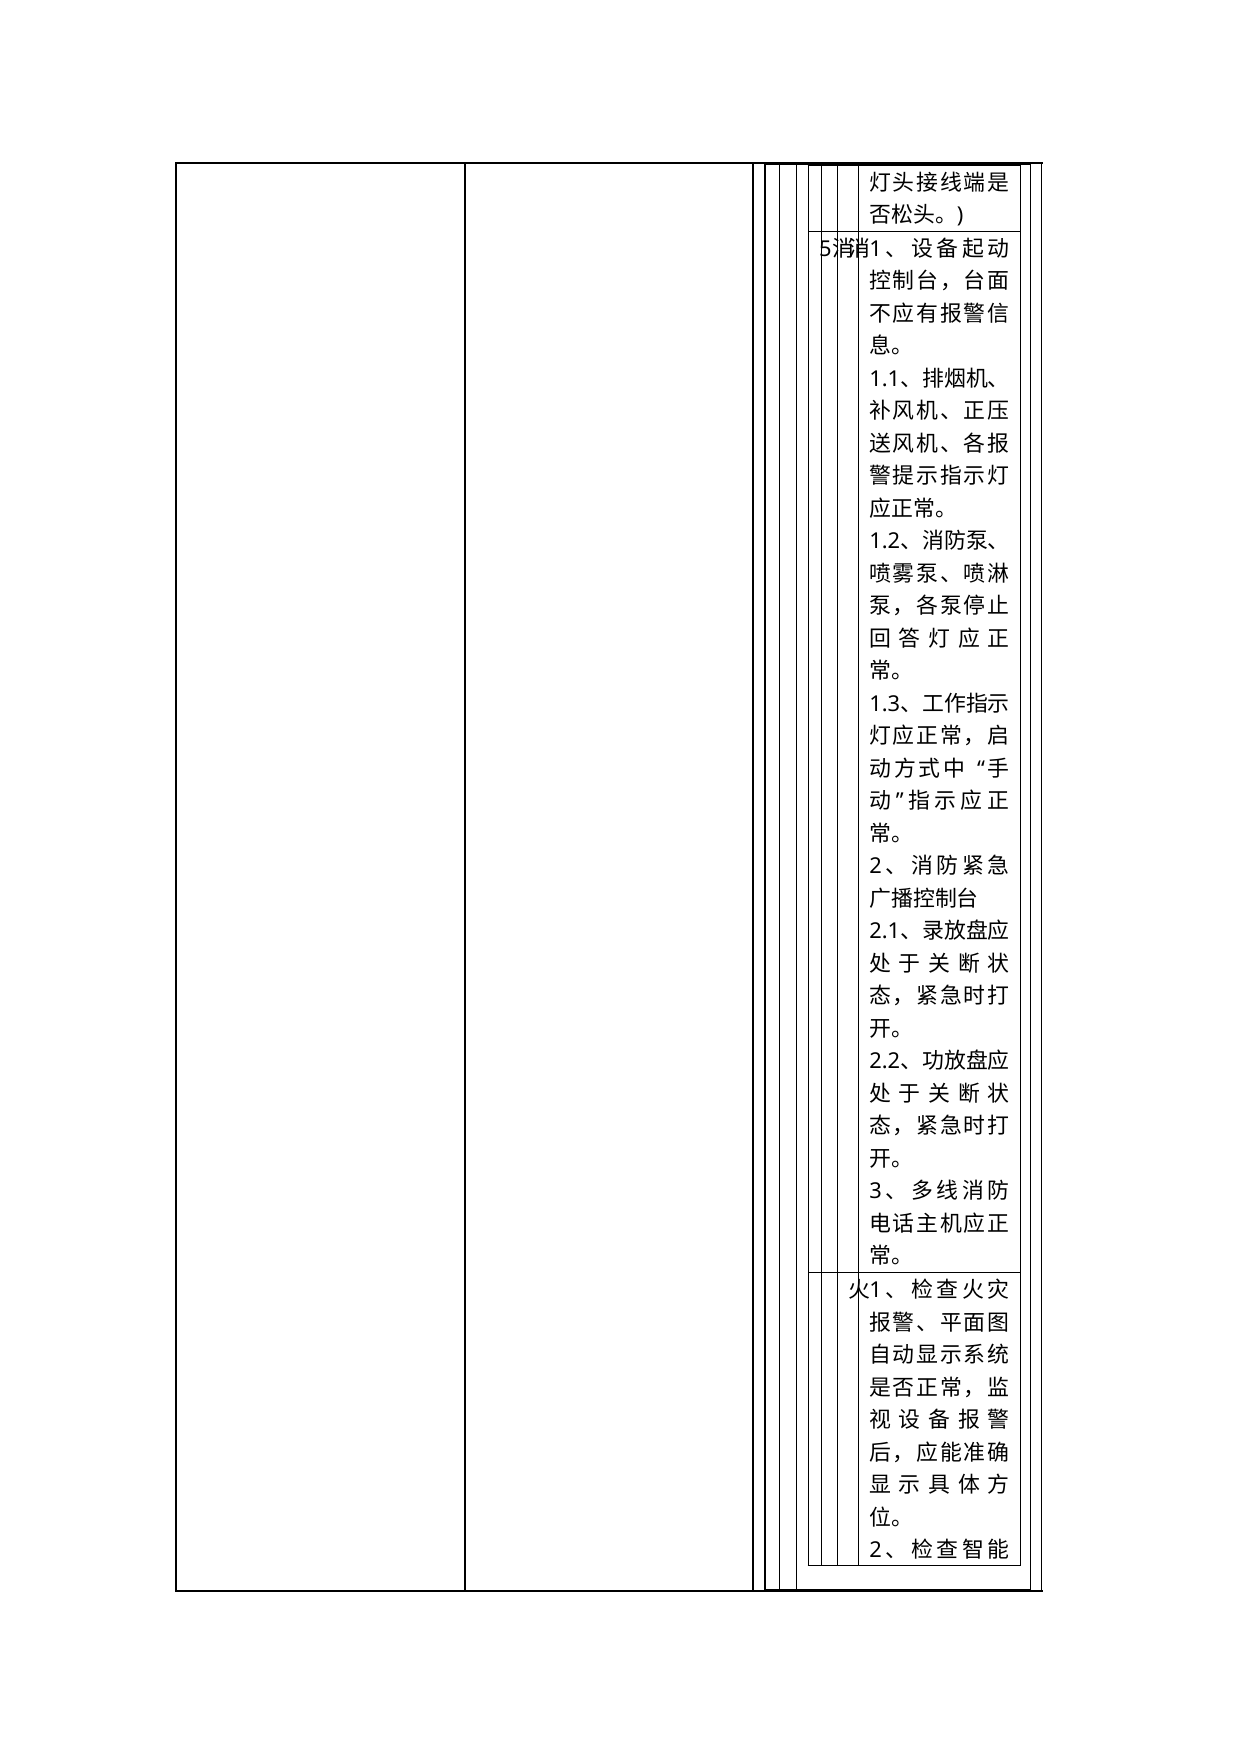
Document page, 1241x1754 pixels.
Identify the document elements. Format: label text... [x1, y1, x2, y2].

table_cell [780, 165, 796, 1589]
table_cell [1031, 164, 1041, 1590]
table_cell [466, 164, 752, 1590]
table_cell [797, 165, 1030, 1589]
table_cell [766, 165, 779, 1589]
table_cell [754, 164, 764, 1590]
table_cell 1 [177, 164, 464, 1590]
